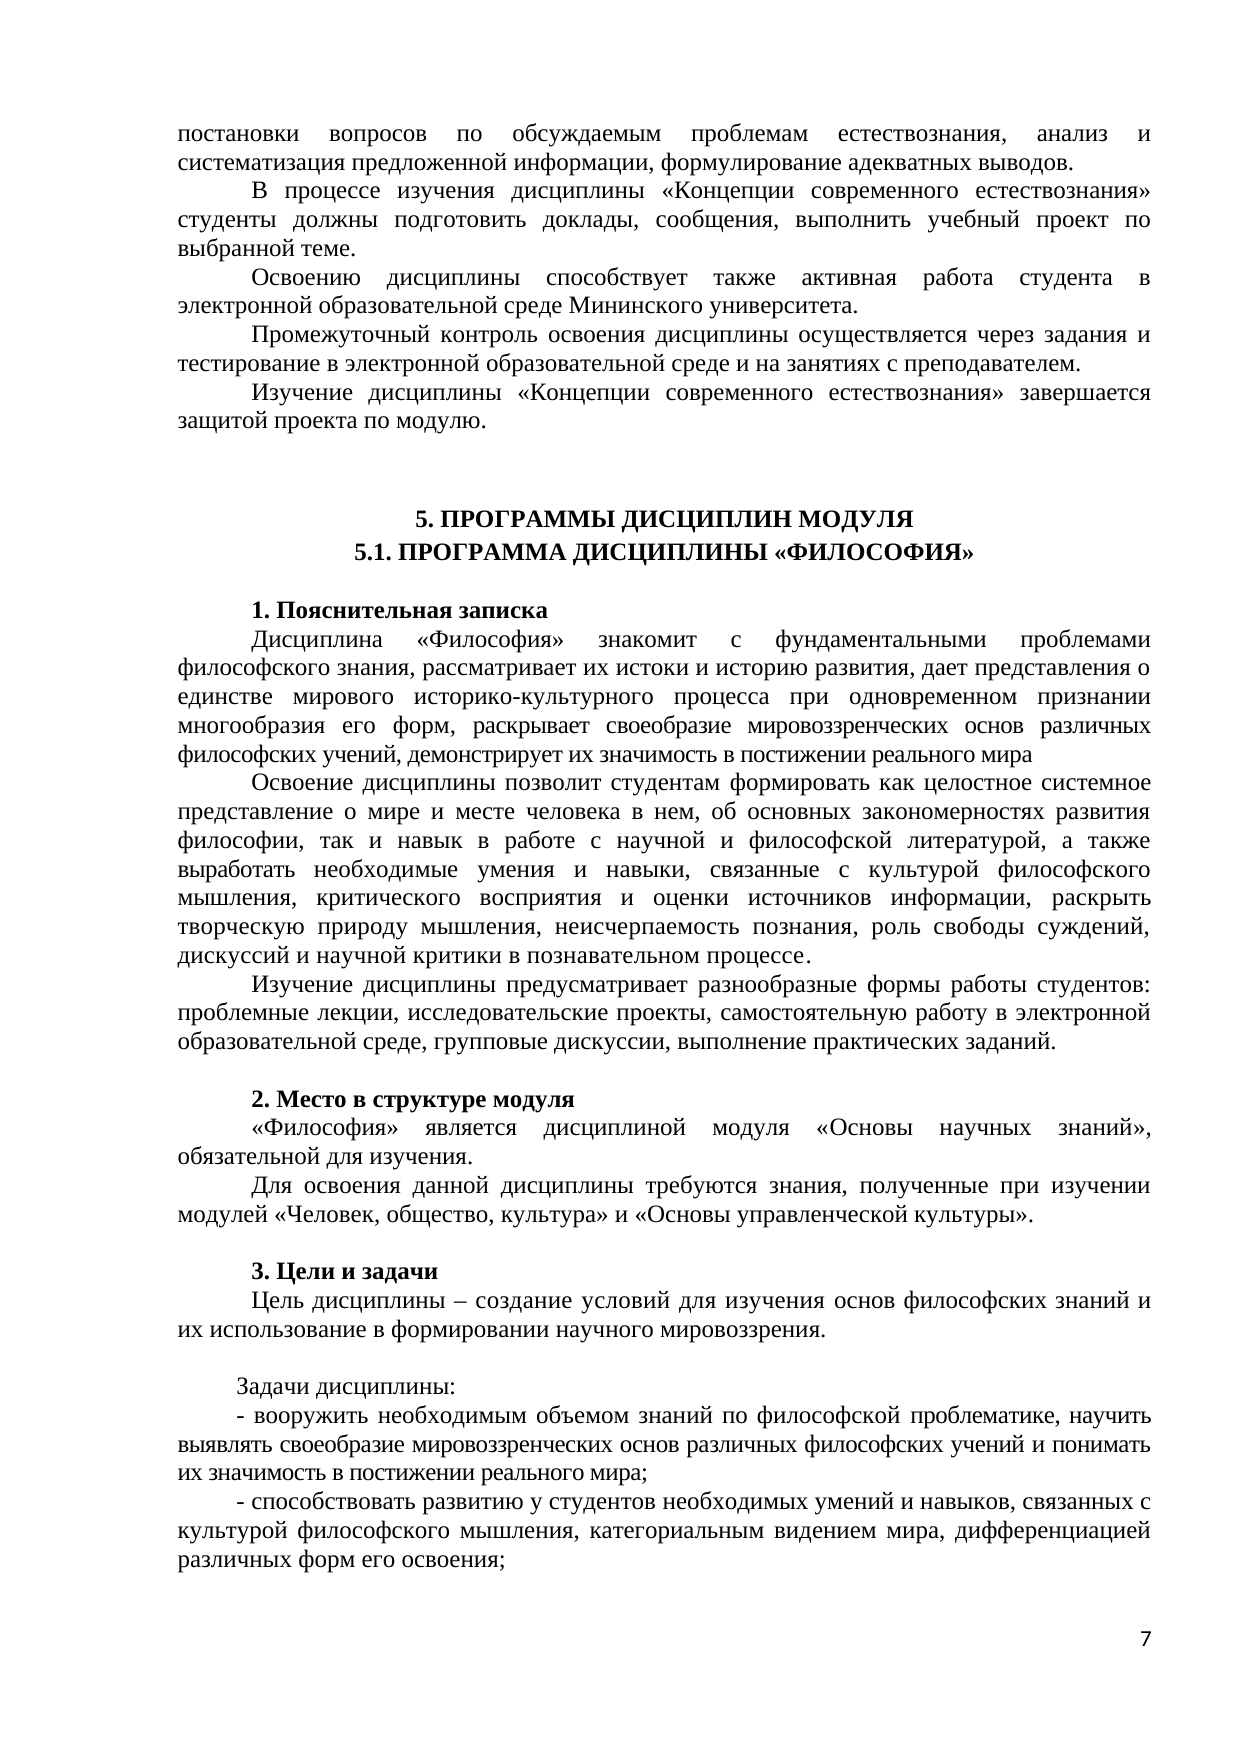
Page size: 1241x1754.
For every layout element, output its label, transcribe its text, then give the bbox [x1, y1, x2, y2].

text Промежуточный контроль освоения дисциплины осуществляется через задания и тестирование в электронной образовательной среде и на занятиях с преподавателем. [177, 319, 1152, 377]
text 1. Пояснительная записка [177, 595, 1152, 624]
text Дисциплина «Философия» знакомит с фундаментальными проблемами философского знания, рассматривает их истоки и историю развития, дает представления о единстве мирового историко-культурного процесса при одновременном признании многообразия его форм, раскрывает своеобразие мировоззренческих основ различных философских учений, демонстрирует их значимость в постижении реального мира [177, 624, 1152, 767]
text Изучение дисциплины «Концепции современного естествознания» завершается защитой проекта по модулю. [177, 377, 1152, 434]
text 2. Место в структуре модуля [177, 1084, 1152, 1112]
text - вооружить необходимым объемом знаний по философской проблематике, научить выявлять своеобразие мировоззренческих основ различных философских учений и понимать их значимость в постижении реального мира; [177, 1400, 1152, 1486]
text Задачи дисциплины: [177, 1371, 1152, 1400]
text Цель дисциплины – создание условий для изучения основ философских знаний и их использование в формировании научного мировоззрения. [177, 1285, 1152, 1342]
text В процессе изучения дисциплины «Концепции современного естествознания» студенты должны подготовить доклады, сообщения, выполнить учебный проект по выбранной теме. [177, 176, 1152, 262]
text - способствовать развитию у студентов необходимых умений и навыков, связанных с культурой философского мышления, категориальным видением мира, дифференциацией различных форм его освоения; [177, 1486, 1152, 1572]
text 3. Цели и задачи [177, 1256, 1152, 1285]
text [177, 118, 1152, 176]
text Освоение дисциплины позволит студентам формировать как целостное системное представление о мире и месте человека в нем, об основных закономерностях развития философии, так и навык в работе с научной и философской литературой, а также выработать необходимые умения и навыки, связанные с культурой философского мышления, критического восприятия и оценки источников информации, раскрыть творческую природу мышления, неисчерпаемость познания, роль свободы суждений, дискуссий и научной критики в познавательном процессе. [177, 767, 1152, 969]
text Изучение дисциплины предусматривает разнообразные формы работы студентов: проблемные лекции, исследовательские проекты, самостоятельную работу в электронной образовательной среде, групповые дискуссии, выполнение практических заданий. [177, 969, 1152, 1055]
text Освоению дисциплины способствует также активная работа студента в электронной образовательной среде Мининского университета. [177, 262, 1152, 319]
text «Философия» является дисциплиной модуля «Основы научных знаний», обязательной для изучения. [177, 1112, 1152, 1170]
subtitle 5. Программы дисциплин модуля [177, 504, 1152, 533]
subtitle 5.1. Программа дисциплины «Философия» [177, 537, 1152, 566]
text Для освоения данной дисциплины требуются знания, полученные при изучении модулей «Человек, общество, культура» и «Основы управленческой культуры». [177, 1170, 1152, 1227]
